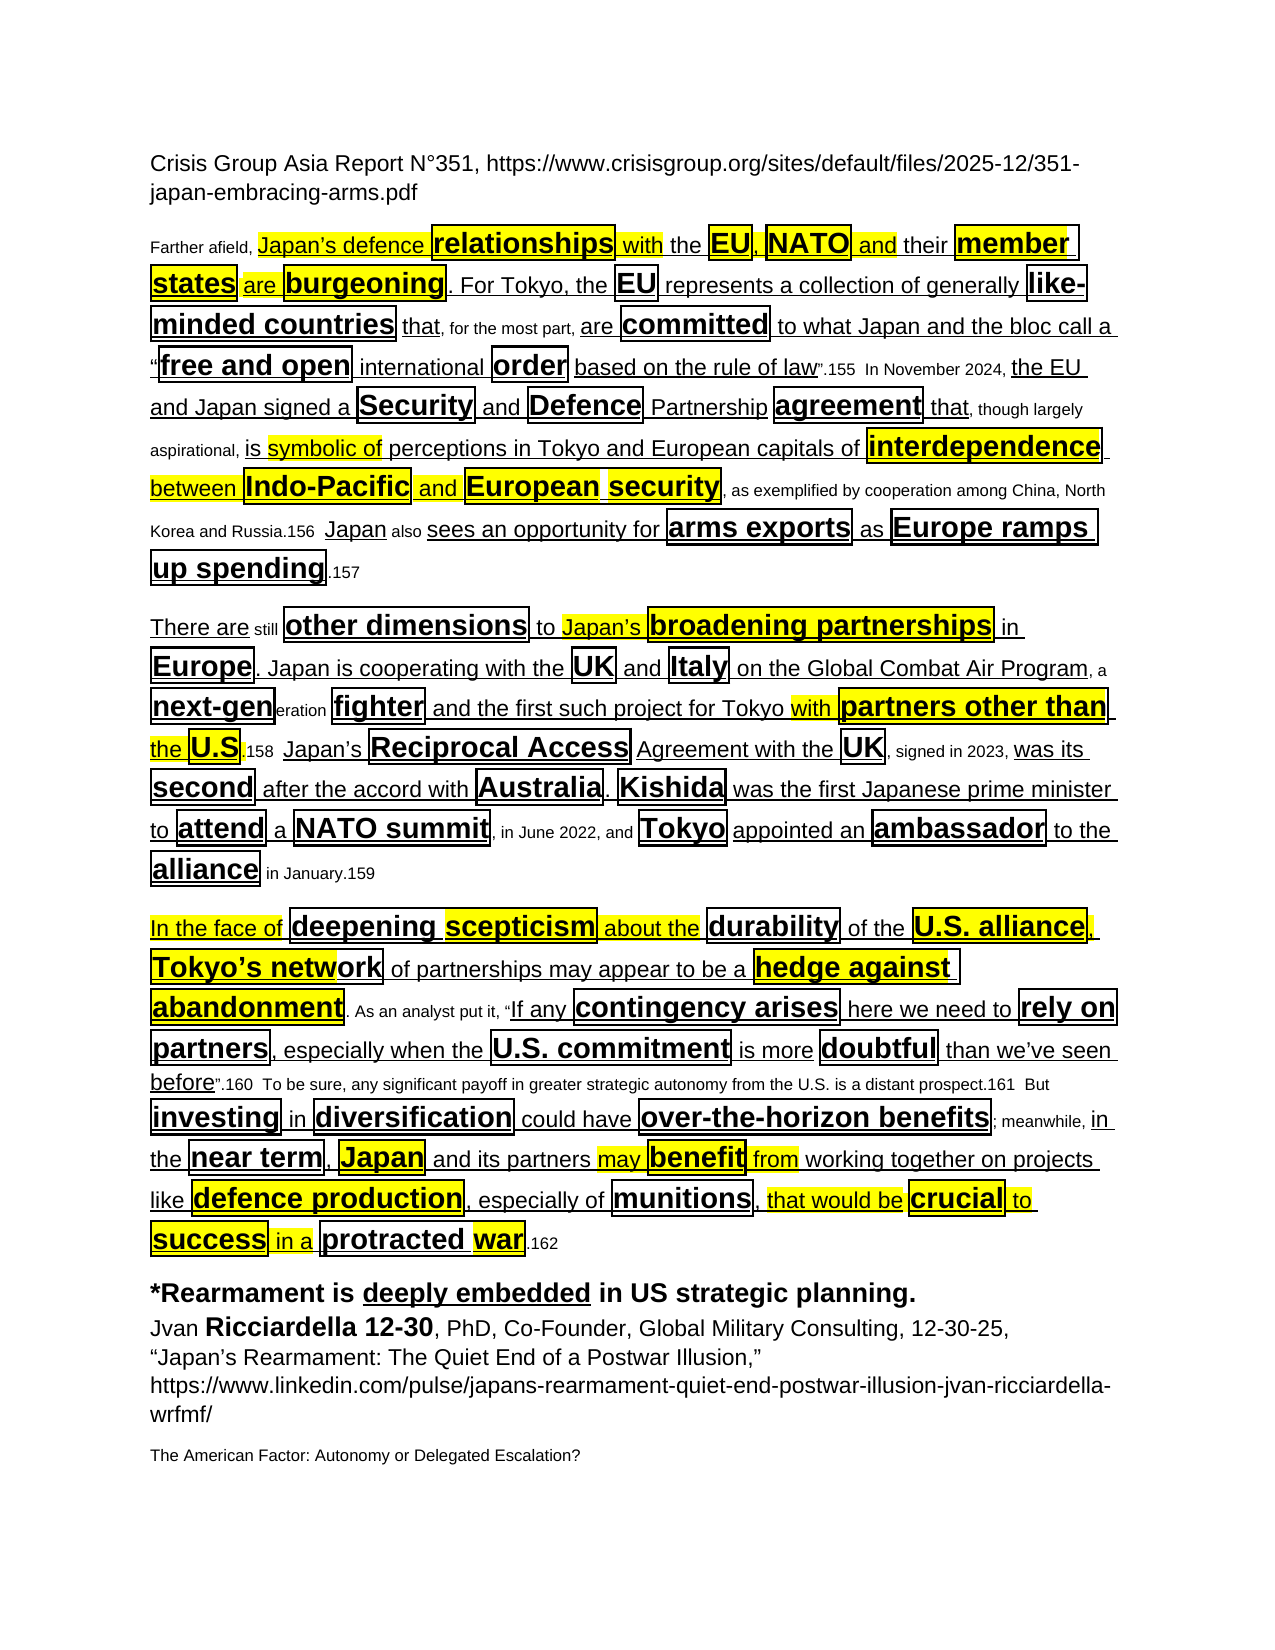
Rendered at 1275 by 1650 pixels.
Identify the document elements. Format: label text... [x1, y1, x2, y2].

text Jvan Ricciardella 12-30, PhD, Co-Founder, Global Military Consulting, 12-30-25, “Japan’s Rearmament: The Quiet End of a Postwar Illusion,” https://www.linkedin.com/pulse/japans-rearmament-quiet-end-postwar-illusion-jvan-ricciardella-wrfmf/ [150, 1311, 1125, 1427]
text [150, 150, 1125, 205]
text Farther afield, Japan’s defence relationships with the EU, NATO and their member states are burgeoning. For Tokyo, the EU represents a collection of generally like-minded countries that, for the most part, are committed to what Japan and the bloc call a “free and open international order based on the rule of law”.155 In November 2024, the EU and Japan signed a Security and Defence Partnership agreement that, though largely aspirational, is symbolic of perceptions in Tokyo and European capitals of interdependence between Indo-Pacific and European security, as exemplified by cooperation among China, North Korea and Russia.156 Japan also sees an opportunity for arms exports as Europe ramps up spending.157 [150, 223, 1125, 586]
subtitle *Rearmament is deeply embedded in US strategic planning. [150, 1277, 1125, 1308]
text There are still other dimensions to Japan’s broadening partnerships in Europe. Japan is cooperating with the UK and Italy on the Global Combat Air Program, a next-generation fighter and the first such project for Tokyo with partners other than the U.S.158 Japan’s Reciprocal Access Agreement with the UK, signed in 2023, was its second after the accord with Australia. Kishida was the first Japanese prime minister to attend a NATO summit, in June 2022, and Tokyo appointed an ambassador to the alliance in January.159 [150, 606, 1125, 887]
text The American Factor: Autonomy or Delegated Escalation? [150, 1446, 1125, 1465]
text In the face of deepening scepticism about the durability of the U.S. alliance, Tokyo’s network of partnerships may appear to be a hedge against abandonment. As an analyst put it, “If any contingency arises here we need to rely on partners, especially when the U.S. commitment is more doubtful than we’ve seen before”.160 To be sure, any significant payoff in greater strategic autonomy from the U.S. is a distant prospect.161 But investing in diversification could have over-the-horizon benefits; meanwhile, in the near term, Japan and its partners may benefit from working together on projects like defence production, especially of munitions, that would be crucial to success in a protracted war.162 [150, 907, 1125, 1257]
